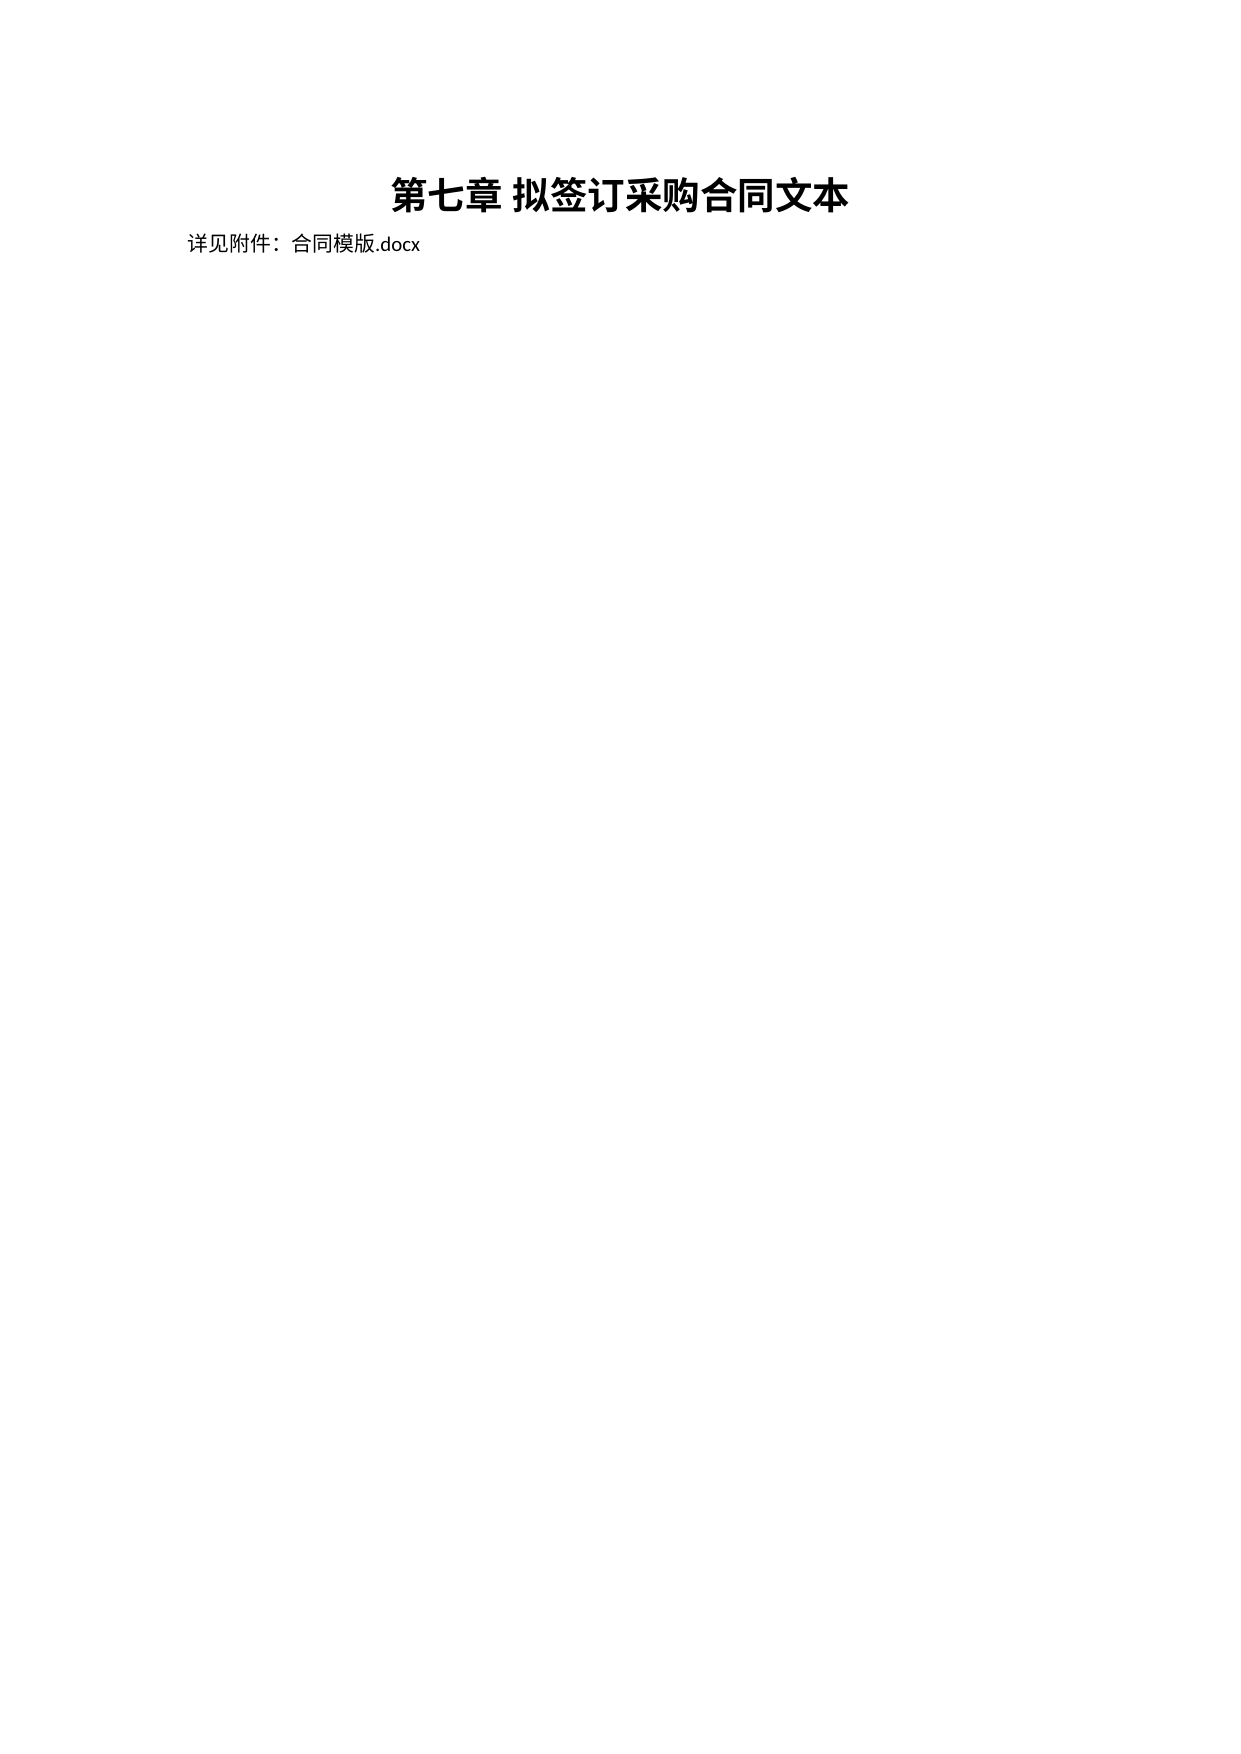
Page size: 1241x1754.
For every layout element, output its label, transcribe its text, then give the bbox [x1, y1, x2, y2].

text 第七章 拟签订采购合同文本 [187, 162, 1053, 227]
text 详见附件：合同模版.docx [187, 227, 1053, 259]
